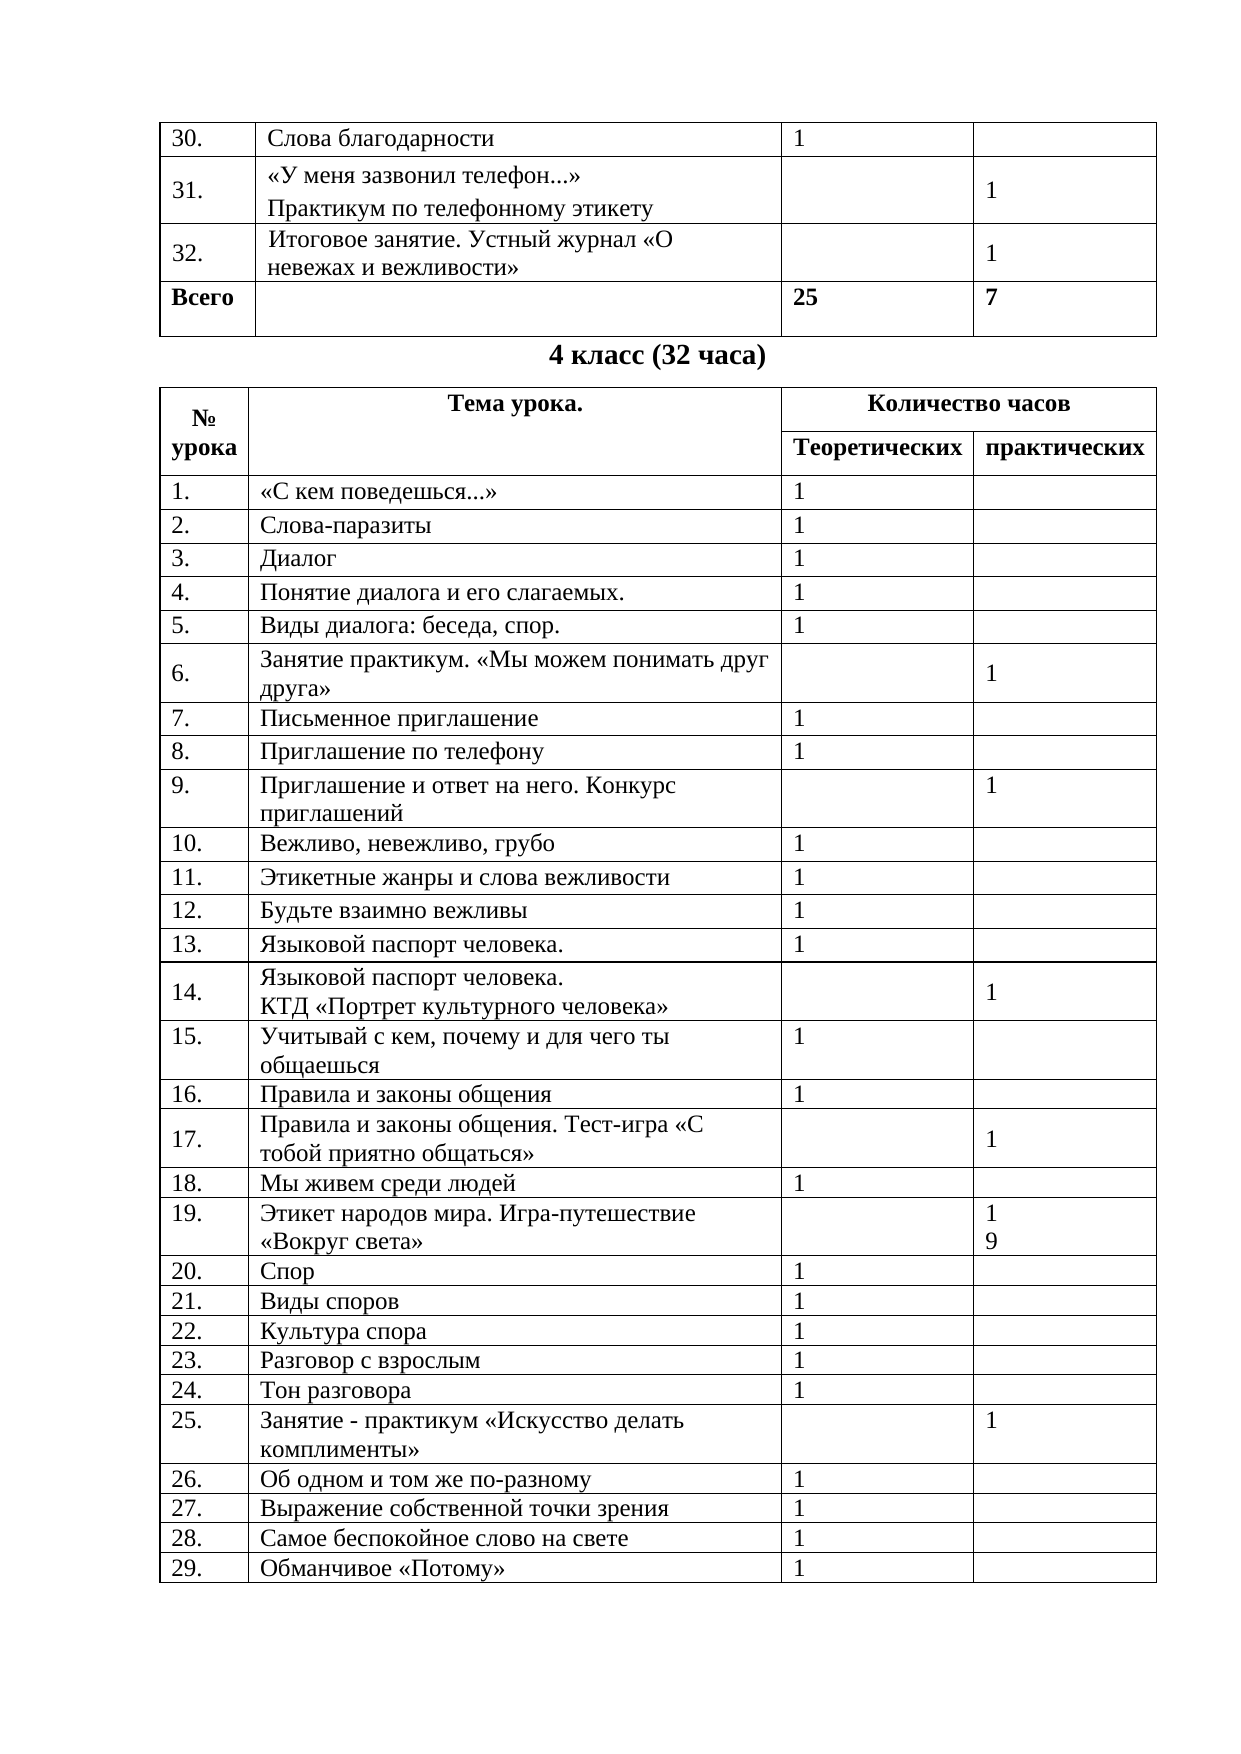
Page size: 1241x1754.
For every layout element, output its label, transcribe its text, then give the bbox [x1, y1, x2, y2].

table_cell Всего [161, 282, 255, 336]
table_cell 27. [161, 1494, 248, 1522]
table_cell 30. [161, 123, 255, 156]
table_header № урока [161, 388, 248, 475]
table_cell 1 [782, 895, 973, 928]
table_cell Этикетные жанры и слова вежливости [249, 862, 781, 894]
table_cell [782, 1109, 973, 1167]
table_cell [974, 828, 1156, 861]
table_cell Итоговое занятие. Устный журнал «О невежах и вежливости» [256, 224, 781, 281]
table_cell 26. [161, 1464, 248, 1492]
table_cell 22. [161, 1316, 248, 1344]
table_cell 20. [161, 1256, 248, 1285]
table_cell Понятие диалога и его слагаемых. [249, 577, 781, 609]
table_cell [974, 929, 1156, 961]
table_cell [782, 1198, 973, 1255]
table_cell [256, 282, 781, 336]
table_cell Слова благодарности [256, 123, 781, 156]
table_cell 1 [974, 963, 1156, 1020]
table_cell [974, 510, 1156, 542]
table_cell [974, 895, 1156, 928]
table_cell Приглашение и ответ на него. Конкурс приглашений [249, 770, 781, 827]
table_cell [974, 1553, 1156, 1582]
table_cell 1 [782, 1256, 973, 1285]
table_cell 21. [161, 1286, 248, 1315]
table_cell [974, 1494, 1156, 1522]
table_cell 1 [782, 577, 973, 609]
table_cell 1 [782, 1346, 973, 1374]
table_cell 10. [161, 828, 248, 861]
table_cell 1 [782, 1464, 973, 1492]
table_cell [974, 544, 1156, 576]
table_cell [974, 123, 1156, 156]
table_cell 11. [161, 862, 248, 894]
table_cell [782, 224, 973, 281]
table_cell Будьте взаимно вежливы [249, 895, 781, 928]
table_cell Тон разговора [249, 1375, 781, 1404]
table_cell [974, 476, 1156, 509]
table_cell 1 [782, 1523, 973, 1552]
table_cell [974, 1021, 1156, 1078]
table_cell Самое беспокойное слово на свете [249, 1523, 781, 1552]
table_cell Слова-паразиты [249, 510, 781, 542]
table_cell 19. [161, 1198, 248, 1255]
table_cell [974, 736, 1156, 769]
table_cell 1 [782, 828, 973, 861]
table_cell Культура спора [249, 1316, 781, 1344]
table_cell 1 [782, 1553, 973, 1582]
table_cell 28. [161, 1523, 248, 1552]
table_cell Диалог [249, 544, 781, 576]
table_cell Правила и законы общения. Тест-игра «С тобой приятно общаться» [249, 1109, 781, 1167]
table_cell Теоретических [782, 432, 973, 475]
text 4 класс (32 часа) [159, 337, 1156, 370]
table_cell 31. [161, 157, 255, 223]
table_cell 1 [782, 1021, 973, 1078]
table_cell Языковой паспорт человека. КТД «Портрет культурного человека» [249, 963, 781, 1020]
table_cell Приглашение по телефону [249, 736, 781, 769]
table_cell Спор [249, 1256, 781, 1285]
table_cell 7 [974, 282, 1156, 336]
table_cell Вежливо, невежливо, грубо [249, 828, 781, 861]
table_cell 1 [782, 929, 973, 961]
table_cell Об одном и том же по-разному [249, 1464, 781, 1492]
table_cell 1 [782, 1375, 973, 1404]
table_cell 17. [161, 1109, 248, 1167]
table_cell 1 [974, 157, 1156, 223]
table_cell 2. [161, 510, 248, 542]
table_cell 1 [782, 862, 973, 894]
table_cell [974, 1346, 1156, 1374]
table_cell Этикет народов мира. Игра-путешествие «Вокруг света» [249, 1198, 781, 1255]
table_cell [974, 611, 1156, 643]
table_cell Письменное приглашение [249, 703, 781, 735]
table_cell 23. [161, 1346, 248, 1374]
table_cell [782, 1405, 973, 1463]
table_cell [974, 862, 1156, 894]
table_header Количество часов [782, 388, 1156, 431]
table_cell практических [974, 432, 1156, 475]
table_cell 6. [161, 644, 248, 702]
table_cell 1 [782, 1494, 973, 1522]
table_cell 1 [782, 510, 973, 542]
table_cell [974, 1080, 1156, 1108]
table_cell 1 [782, 476, 973, 509]
table_cell 4. [161, 577, 248, 609]
table_cell 8. [161, 736, 248, 769]
table_cell [974, 1316, 1156, 1344]
table_cell 1 [974, 770, 1156, 827]
table_header Тема урока. [249, 388, 781, 475]
table_cell 1 [974, 224, 1156, 281]
table_cell 9. [161, 770, 248, 827]
table_cell Мы живем среди людей [249, 1168, 781, 1197]
table_cell Обманчивое «Потому» [249, 1553, 781, 1582]
table_cell 7. [161, 703, 248, 735]
table_cell [974, 1256, 1156, 1285]
table_cell 1 [782, 703, 973, 735]
table_cell [782, 963, 973, 1020]
table_cell Виды споров [249, 1286, 781, 1315]
table_cell [974, 1375, 1156, 1404]
table_cell Разговор с взрослым [249, 1346, 781, 1374]
table_cell 1 [974, 1109, 1156, 1167]
table_cell 1. [161, 476, 248, 509]
table_cell 12. [161, 895, 248, 928]
table_cell [974, 1464, 1156, 1492]
table_cell 15. [161, 1021, 248, 1078]
table_cell «С кем поведешься...» [249, 476, 781, 509]
table_cell 1 9 [974, 1198, 1156, 1255]
table_cell Выражение собственной точки зрения [249, 1494, 781, 1522]
table_cell 1 [782, 736, 973, 769]
table_cell [974, 1523, 1156, 1552]
table_cell 18. [161, 1168, 248, 1197]
table_cell 3. [161, 544, 248, 576]
table_cell Учитывай с кем, почему и для чего ты общаешься [249, 1021, 781, 1078]
table_cell «У меня зазвонил телефон...» Практикум по телефонному этикету [256, 157, 781, 223]
table_cell Занятие практикум. «Мы можем понимать друг друга» [249, 644, 781, 702]
table_cell 1 [782, 611, 973, 643]
table_cell Виды диалога: беседа, спор. [249, 611, 781, 643]
table_cell 1 [782, 1168, 973, 1197]
table_cell [974, 577, 1156, 609]
table_cell Правила и законы общения [249, 1080, 781, 1108]
table_cell 32. [161, 224, 255, 281]
table_cell 16. [161, 1080, 248, 1108]
table_cell 25 [782, 282, 973, 336]
table_cell 1 [782, 1286, 973, 1315]
table_cell 25. [161, 1405, 248, 1463]
table_cell Занятие - практикум «Искусство делать комплименты» [249, 1405, 781, 1463]
table_cell 1 [974, 644, 1156, 702]
table_cell 1 [782, 123, 973, 156]
table_cell 29. [161, 1553, 248, 1582]
table_cell 14. [161, 963, 248, 1020]
table_cell 1 [782, 544, 973, 576]
table_cell 13. [161, 929, 248, 961]
table_cell [974, 1168, 1156, 1197]
table_cell 5. [161, 611, 248, 643]
table_cell 1 [782, 1316, 973, 1344]
table_cell Языковой паспорт человека. [249, 929, 781, 961]
table_cell [782, 644, 973, 702]
table_cell 24. [161, 1375, 248, 1404]
table_cell [782, 157, 973, 223]
table_cell [974, 1286, 1156, 1315]
table_cell [782, 770, 973, 827]
table_cell 1 [974, 1405, 1156, 1463]
table_cell [974, 703, 1156, 735]
table_cell 1 [782, 1080, 973, 1108]
